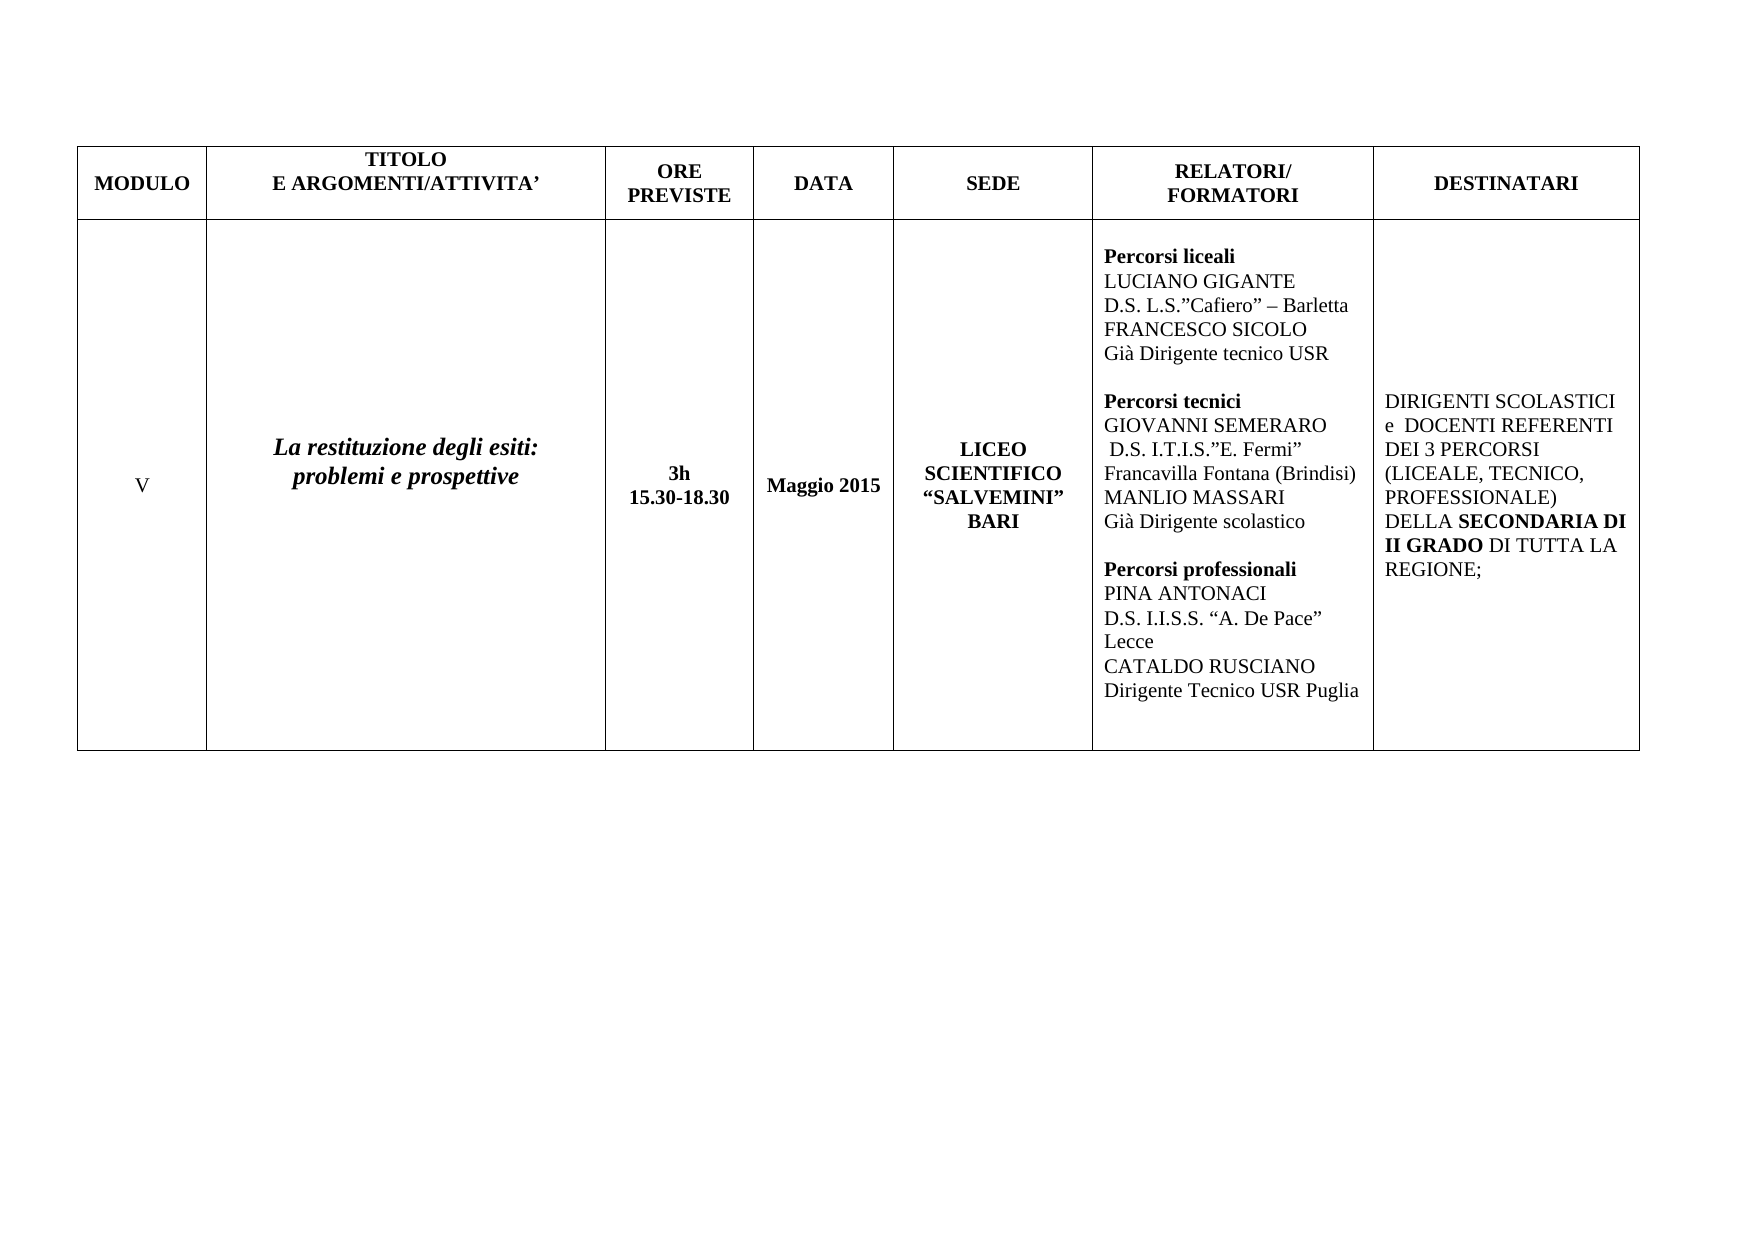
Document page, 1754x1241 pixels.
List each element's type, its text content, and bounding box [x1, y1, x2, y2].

table_header SEDE [894, 147, 1092, 219]
table_cell Maggio 2015 [754, 220, 893, 750]
table_header RELATORI/ FORMATORI [1093, 147, 1373, 219]
table_cell La restituzione degli esiti: problemi e prospettive [207, 220, 605, 750]
table_cell Percorsi liceali LUCIANO GIGANTE D.S. L.S.”Cafiero” – Barletta FRANCESCO SICOLO Già Dirigente tecnico USR Percorsi tecnici GIOVANNI SEMERARO D.S. I.T.I.S.”E. Fermi” Francavilla Fontana (Brindisi) MANLIO MASSARI Già Dirigente scolastico Percorsi professionali PINA ANTONACI D.S. I.I.S.S. “A. De Pace” Lecce CATALDO RUSCIANO Dirigente Tecnico USR Puglia [1093, 220, 1373, 750]
table_cell DIRIGENTI SCOLASTICI e DOCENTI REFERENTI DEI 3 PERCORSI (LICEALE, TECNICO, PROFESSIONALE) DELLA SECONDARIA DI II GRADO DI TUTTA LA REGIONE; [1374, 220, 1639, 750]
table_cell LICEO SCIENTIFICO “SALVEMINI” BARI [894, 220, 1092, 750]
table_header ORE PREVISTE [606, 147, 753, 219]
table_cell V [78, 220, 206, 750]
table_cell 3h 15.30-18.30 [606, 220, 753, 750]
table_header DESTINATARI [1374, 147, 1639, 219]
table_header TITOLO E ARGOMENTI/ATTIVITA’ [207, 147, 605, 219]
table_header MODULO [78, 147, 206, 219]
table_header DATA [754, 147, 893, 219]
